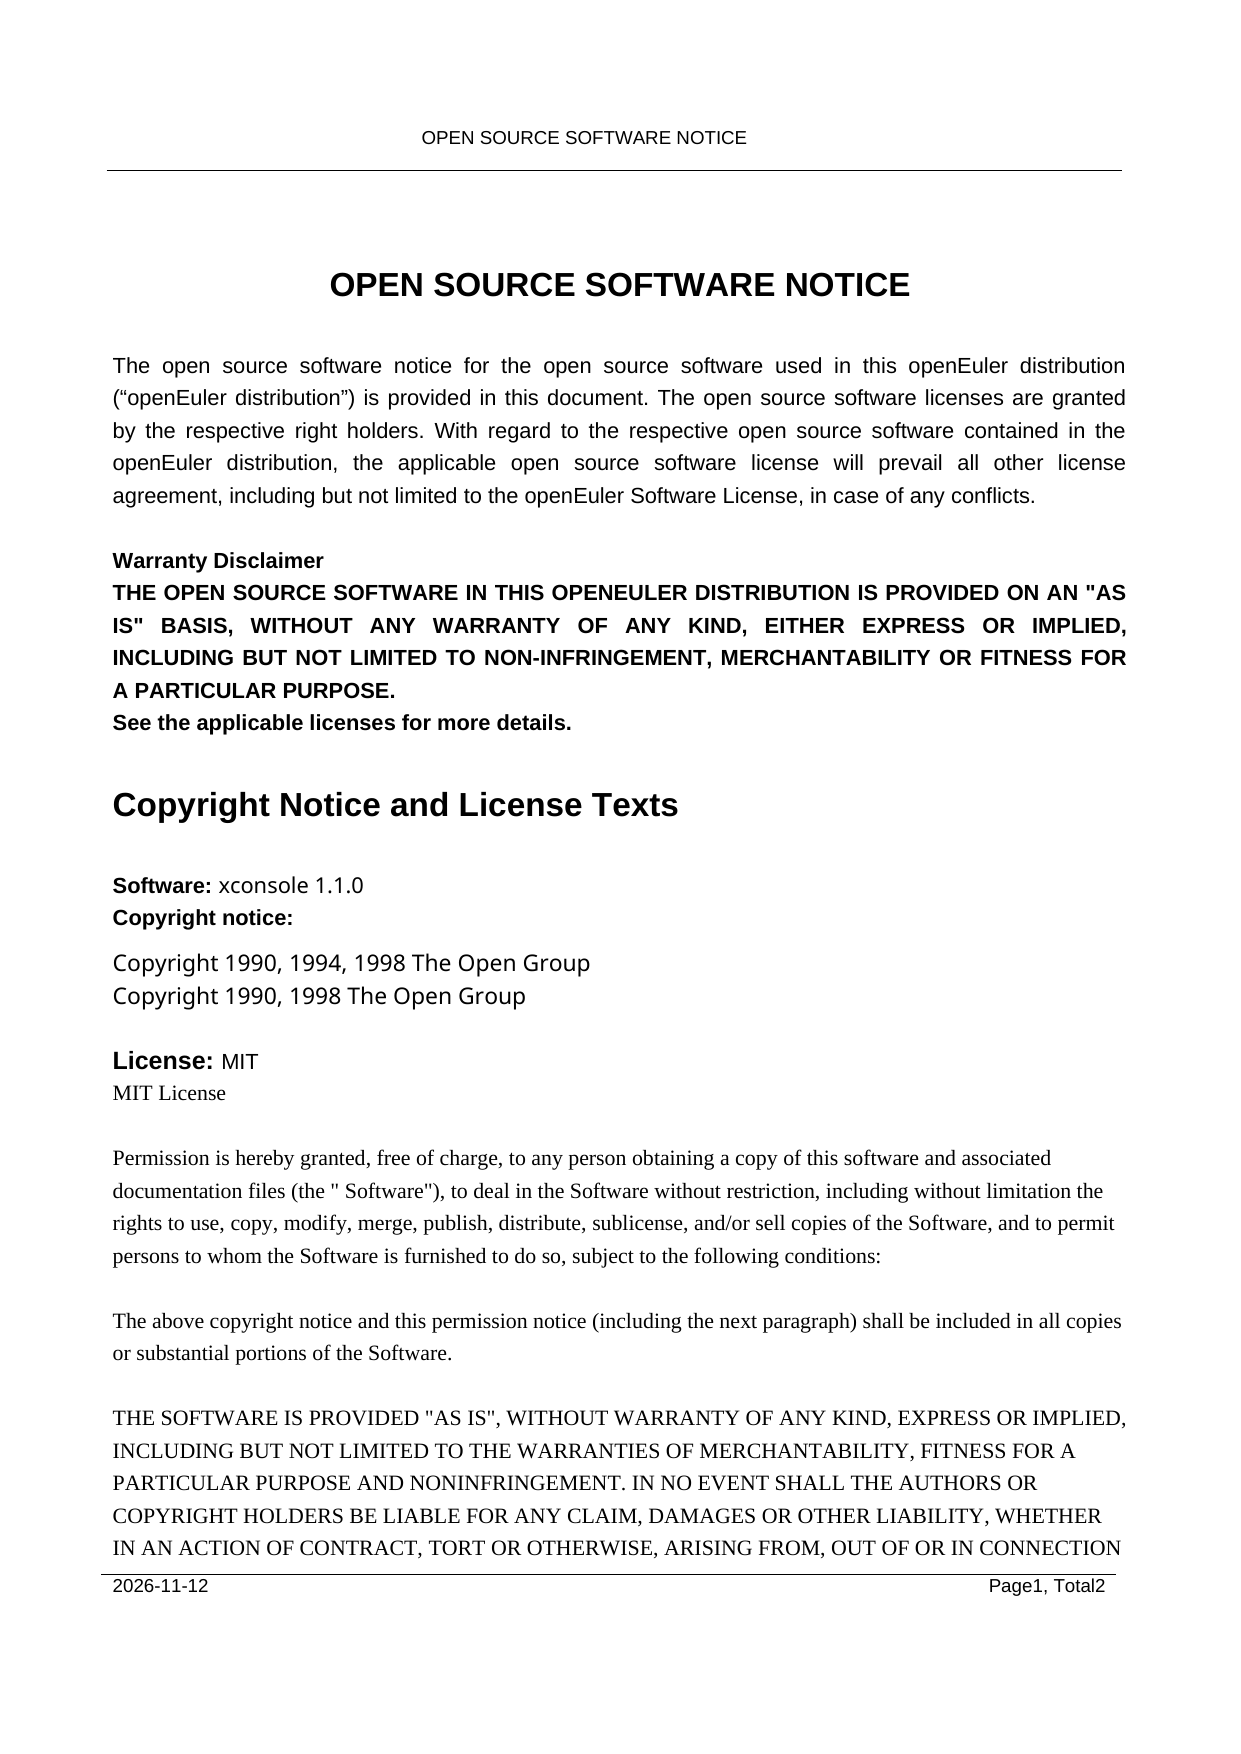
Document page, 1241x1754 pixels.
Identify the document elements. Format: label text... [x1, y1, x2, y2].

text Copyright notice: [112, 901, 1128, 934]
text License: MIT [112, 1044, 1128, 1077]
text THE OPEN SOURCE SOFTWARE IN THIS OPENEULER DISTRIBUTION IS PROVIDED ON AN "AS IS" BASIS, WITHOUT ANY WARRANTY OF ANY KIND, EITHER EXPRESS OR IMPLIED, INCLUDING BUT NOT LIMITED TO NON-INFRINGEMENT, MERCHANTABILITY OR FITNESS FOR A PARTICULAR PURPOSE. See the applicable licenses for more details. [112, 576, 1128, 739]
text Copyright 1990, 1994, 1998 The Open Group Copyright 1990, 1998 The Open Group [112, 947, 1128, 1044]
text OPEN SOURCE SOFTWARE NOTICE [112, 251, 1128, 316]
text Copyright Notice and License Texts [112, 771, 1128, 836]
text The open source software notice for the open source software used in this openEuler distribution (“openEuler distribution”) is provided in this document. The open source software licenses are granted by the respective right holders. With regard to the respective open source software contained in the openEuler distribution, the applicable open source software license will prevail all other license agreement, including but not limited to the openEuler Software License, in case of any conflicts. [112, 349, 1128, 511]
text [112, 1077, 1128, 1564]
text Warranty Disclaimer [112, 544, 1128, 576]
title Software: xconsole 1.1.0 [112, 869, 1128, 901]
